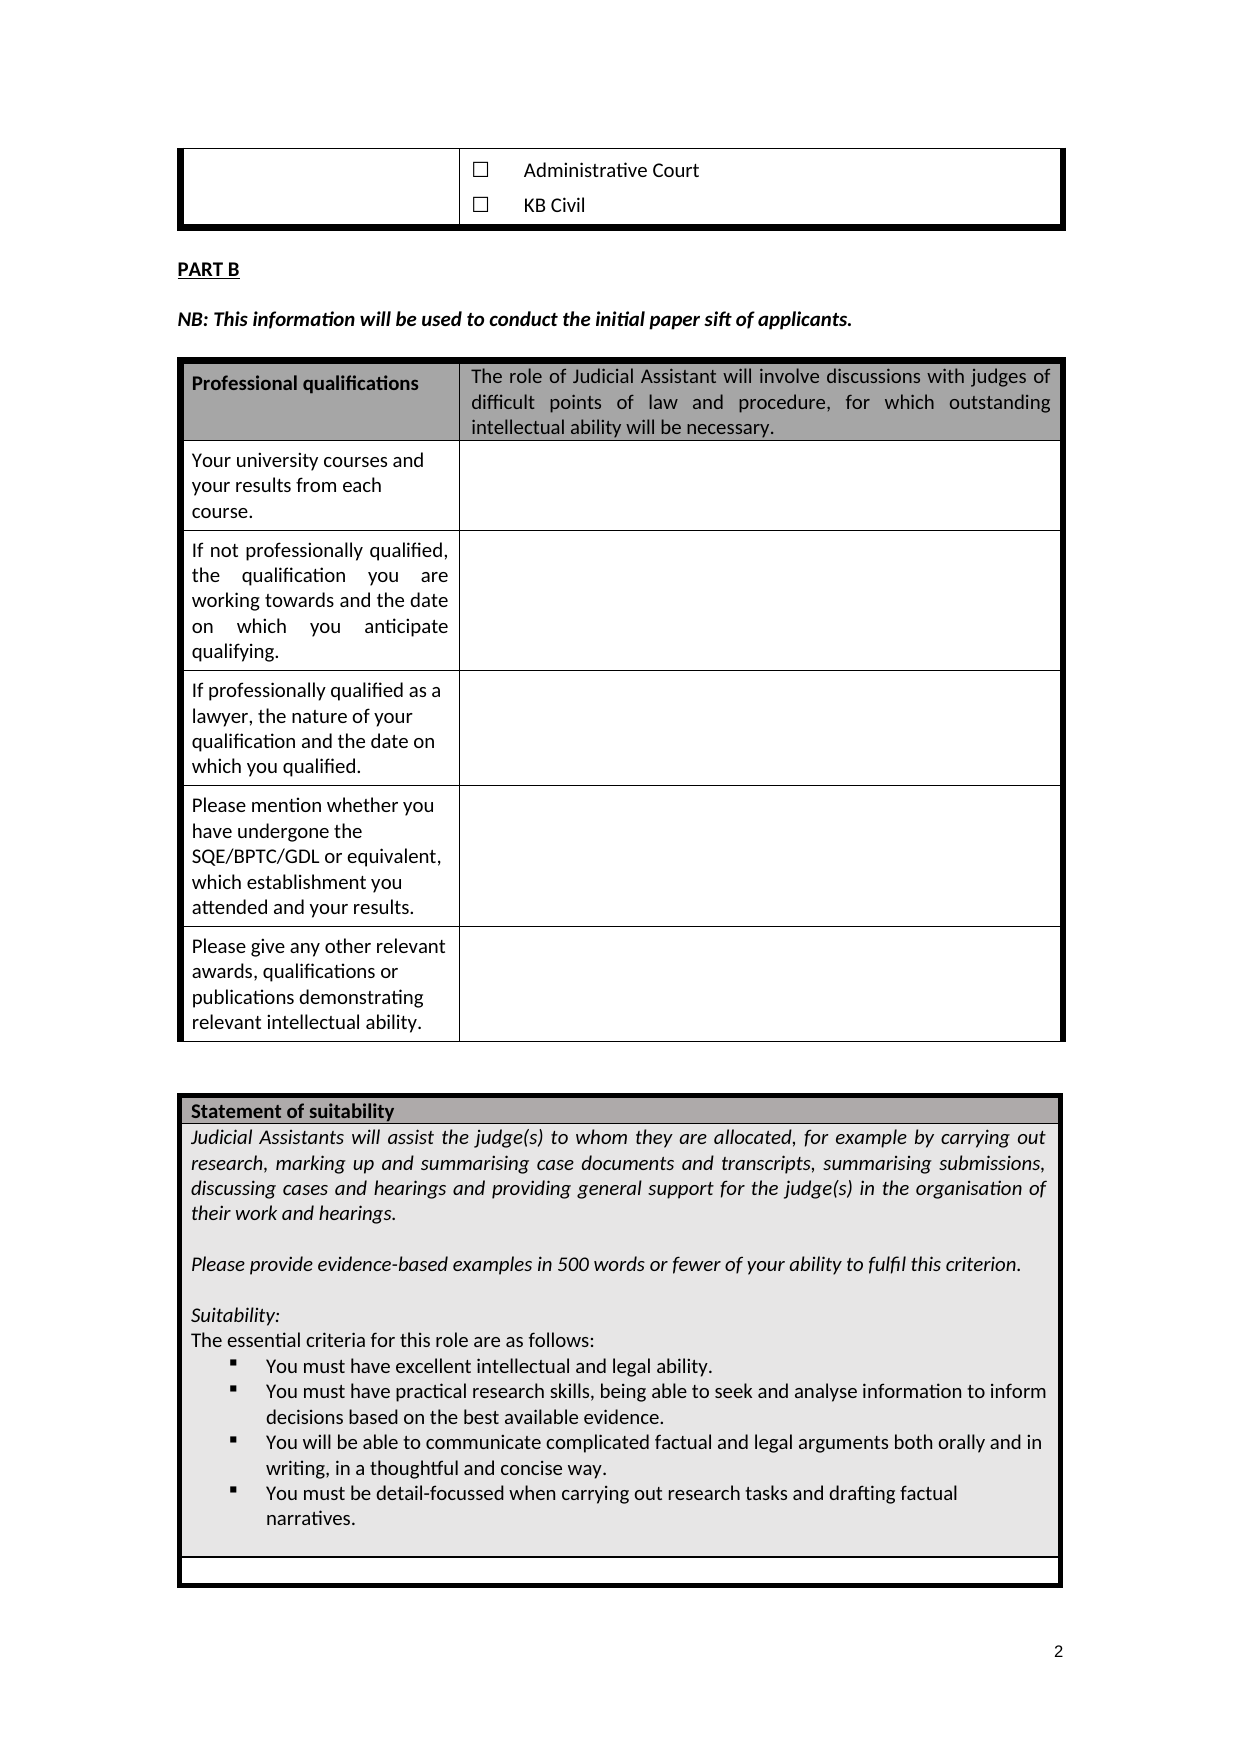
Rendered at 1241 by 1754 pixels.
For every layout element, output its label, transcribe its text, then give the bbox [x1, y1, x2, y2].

table_cell If professionally qualified as a lawyer, the nature of your qualification and the date on which you qualified. [184, 671, 459, 785]
table_cell [460, 671, 1060, 785]
table_cell [460, 441, 1060, 529]
table_cell If not professionally qualified, the qualification you are working towards and the date on which you anticipate qualifying. [184, 531, 459, 670]
table_cell Please mention whether you have undergone the SQE/BPTC/GDL or equivalent, which establishment you attended and your results. [184, 786, 459, 926]
table_cell [460, 531, 1060, 670]
subtitle NB: This information will be used to conduct the initial paper sift of applicants. [177, 306, 1063, 332]
table_cell [182, 1558, 1058, 1583]
table_header Statement of suitability [182, 1098, 1058, 1123]
table_cell [460, 927, 1060, 1041]
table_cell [184, 149, 459, 224]
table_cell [460, 149, 1060, 224]
table_cell Please give any other relevant awards, qualifications or publications demonstrating relevant intellectual ability. [184, 927, 459, 1041]
table_header Professional qualifications [184, 364, 459, 440]
table_header The role of Judicial Assistant will involve discussions with judges of difficult points of law and procedure, for which outstanding intellectual ability will be necessary. [460, 364, 1060, 440]
table_cell [460, 786, 1060, 926]
table_cell Your university courses and your results from each course. [184, 441, 459, 529]
table_cell Judicial Assistants will assist the judge(s) to whom they are allocated, for example by carrying out research, marking up and summarising case documents and transcripts, summarising submissions, discussing cases and hearings and providing general support for the judge(s) in the organisation of their work and hearings. Please provide evidence-based examples in 500 words or fewer of your ability to fulfil this criterion. Suitability: The essential criteria for this role are as follows: You must have excellent intellectual and legal ability. You must have practical research skills, being able to seek and analyse information to inform decisions based on the best available evidence. You will be able to communicate complicated factual and legal arguments both orally and in writing, in a thoughtful and concise way. You must be detail-focussed when carrying out research tasks and drafting factual narratives. [182, 1124, 1058, 1556]
text PART B [177, 256, 1063, 281]
